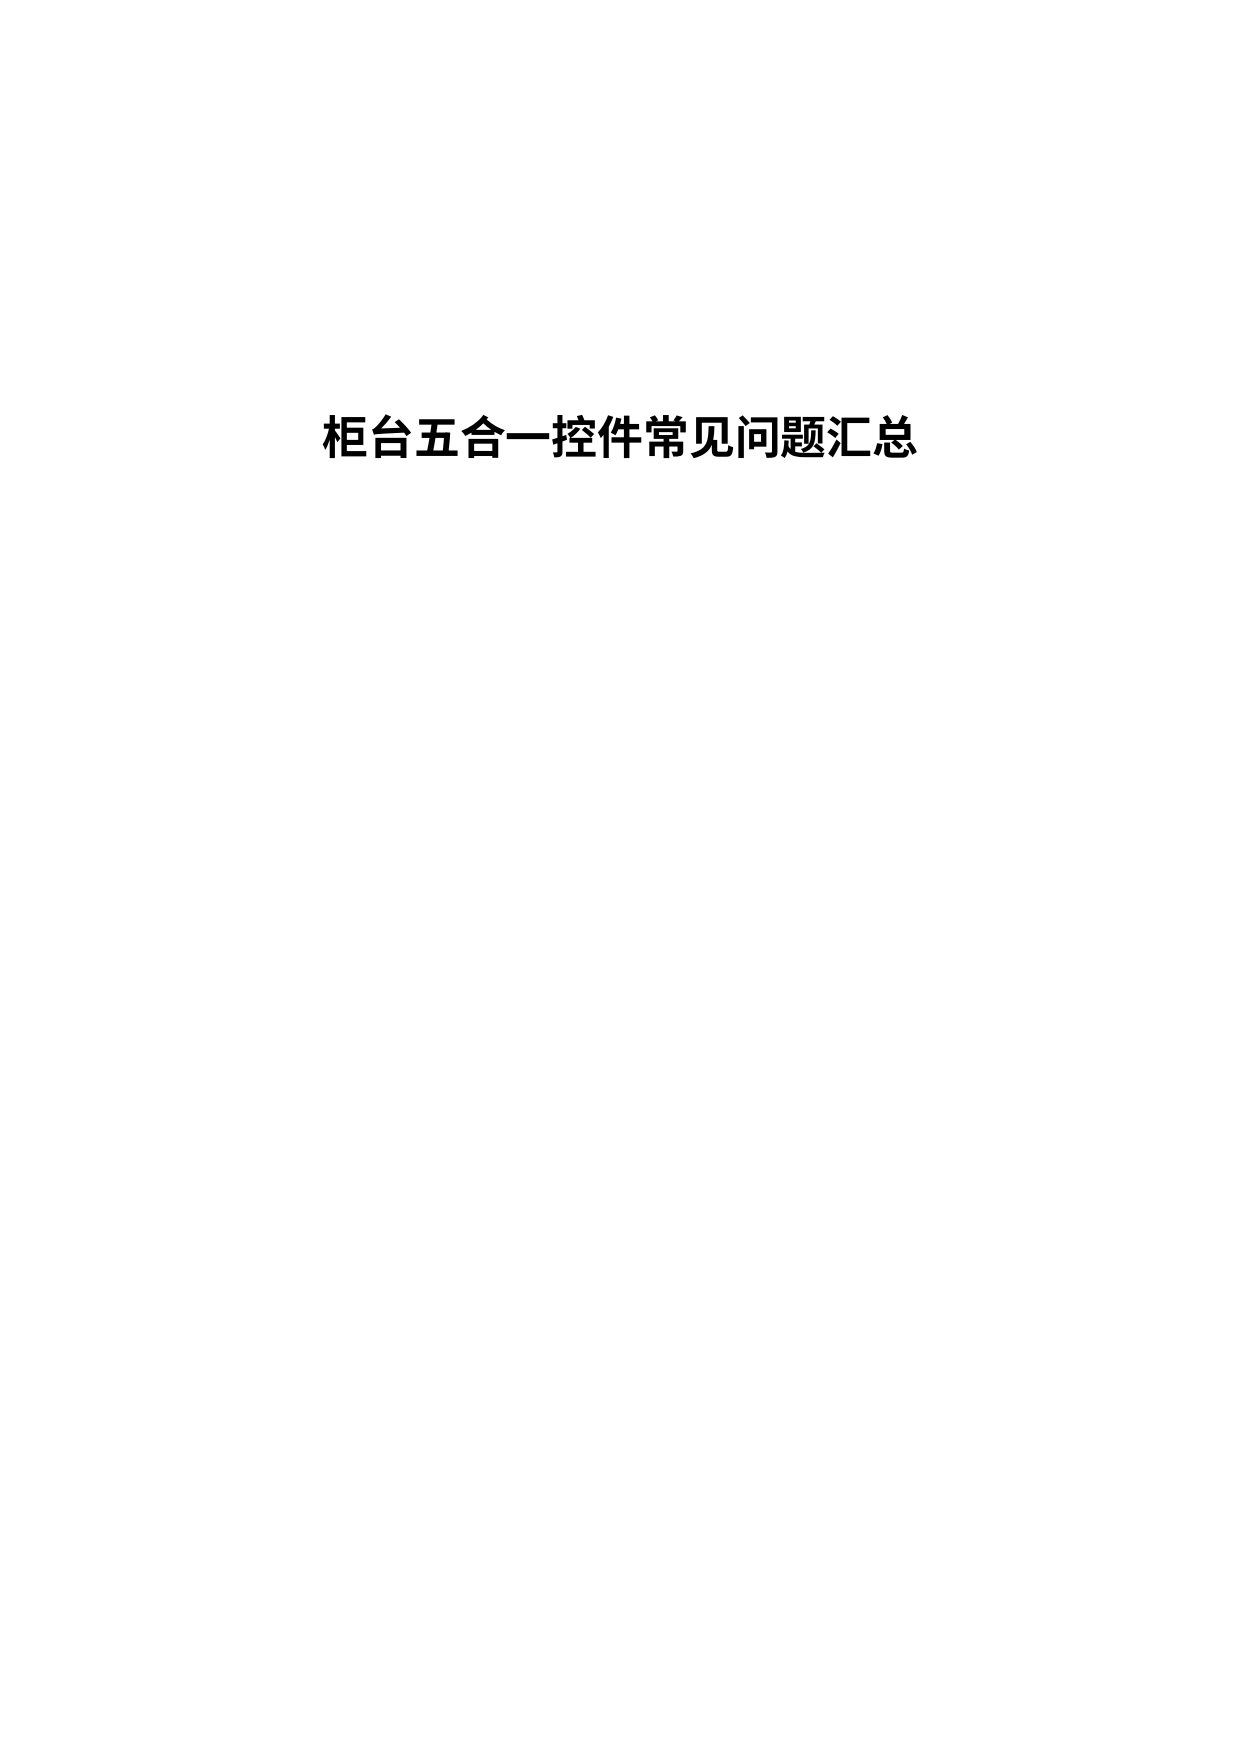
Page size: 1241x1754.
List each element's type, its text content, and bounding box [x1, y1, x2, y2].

subtitle 柜台五合一控件常见问题汇总 [187, 386, 1053, 483]
